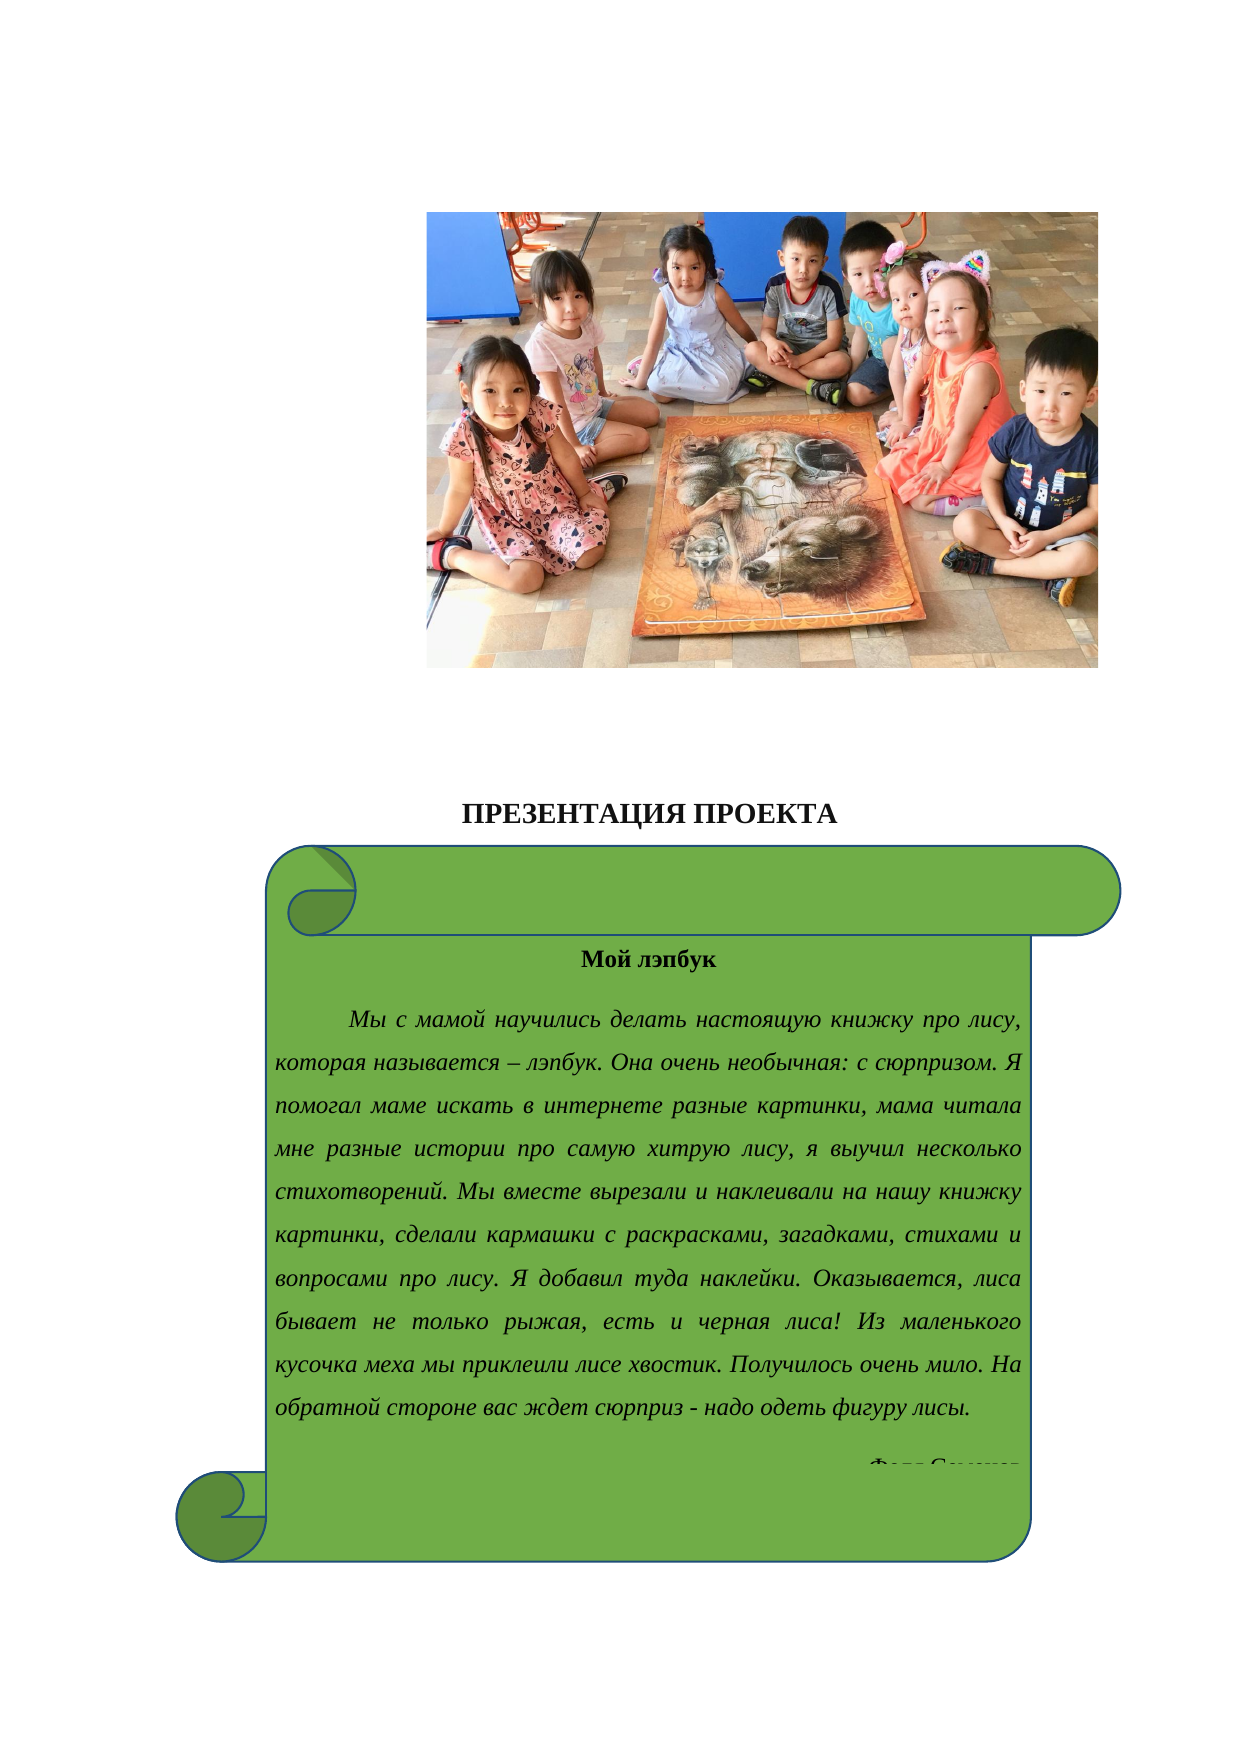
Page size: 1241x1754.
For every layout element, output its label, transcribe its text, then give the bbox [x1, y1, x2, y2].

text ПРЕЗЕНТАЦИЯ ПРОЕКТА [177, 796, 1122, 830]
picture [426, 212, 1099, 668]
